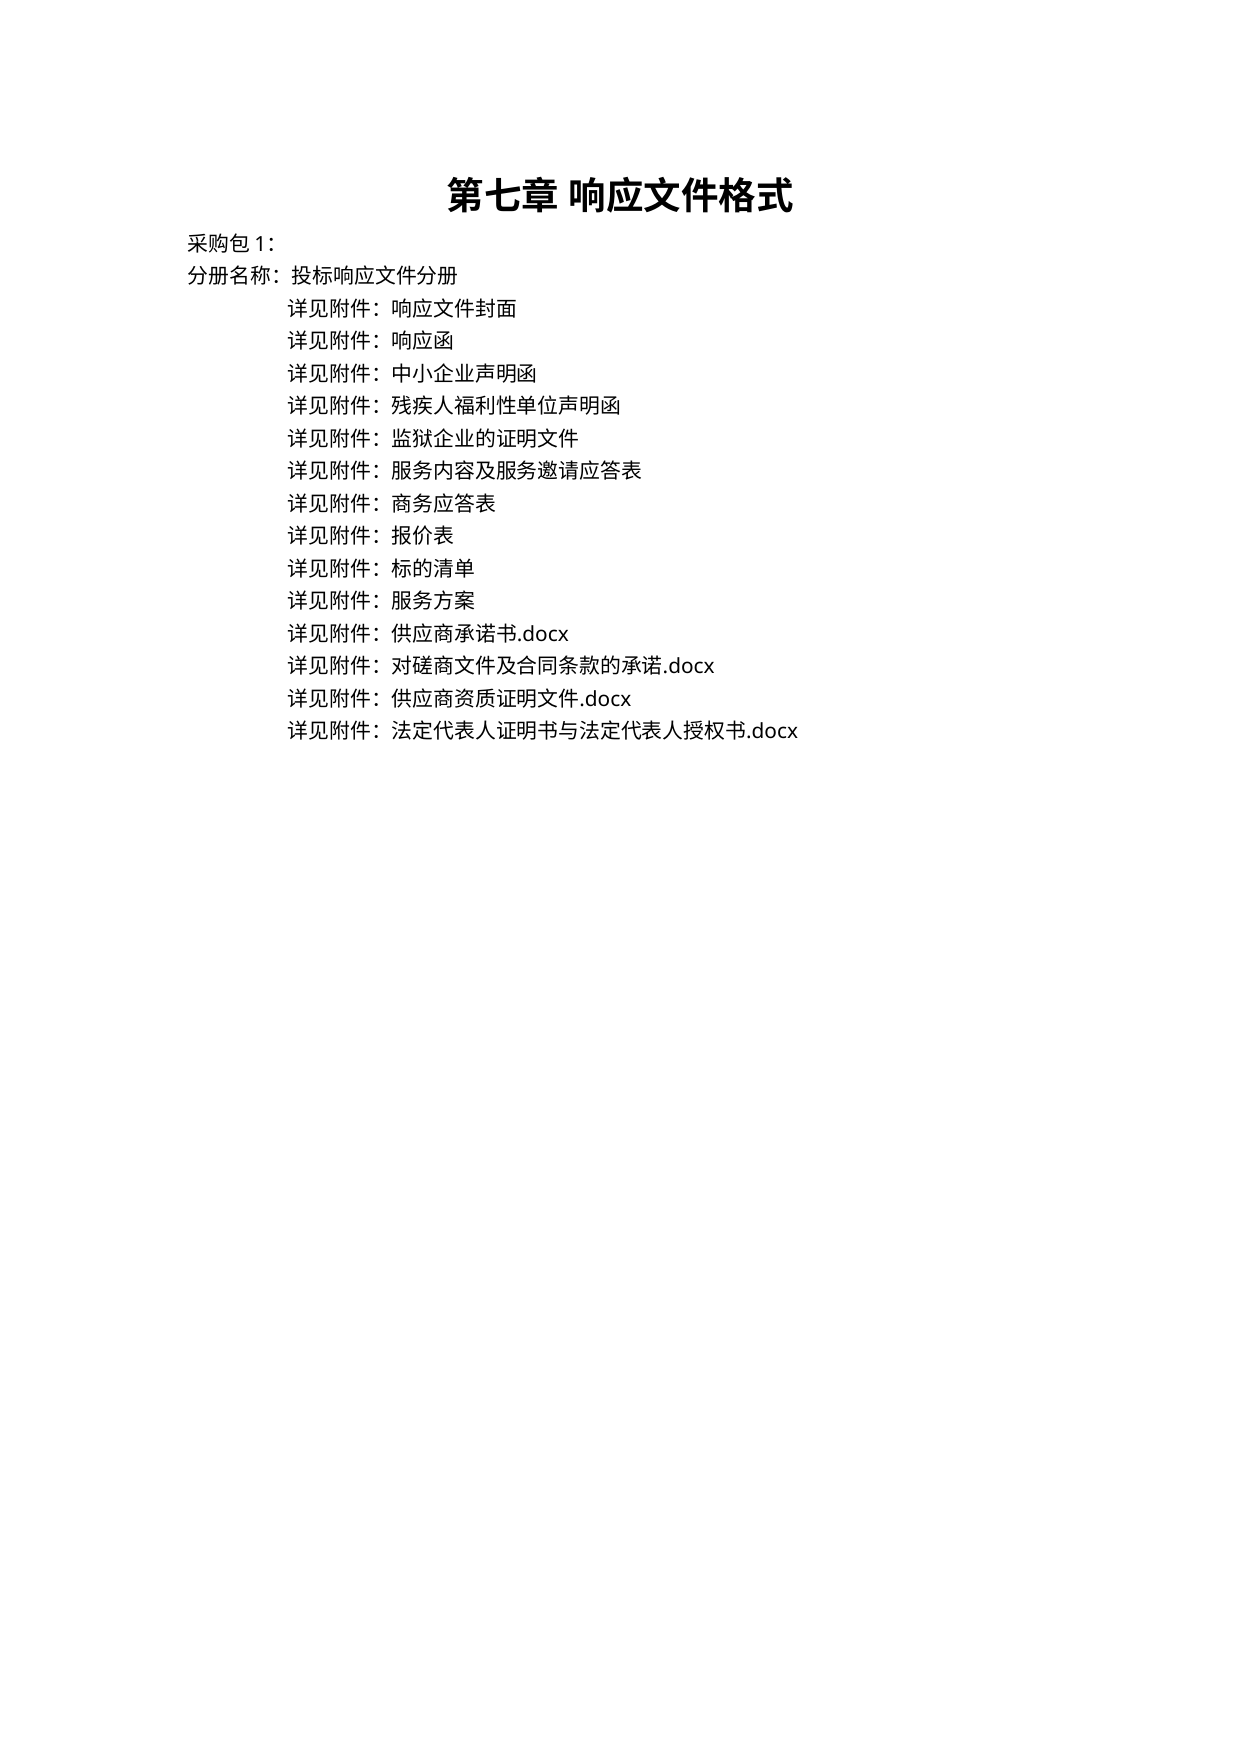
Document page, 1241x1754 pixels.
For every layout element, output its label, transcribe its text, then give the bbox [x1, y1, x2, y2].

text 详见附件：中小企业声明函 [187, 357, 1053, 389]
text 详见附件：响应文件封面 [187, 292, 1053, 324]
text 详见附件：法定代表人证明书与法定代表人授权书.docx [187, 714, 1053, 747]
text 详见附件：供应商承诺书.docx [187, 617, 1053, 649]
text 详见附件：供应商资质证明文件.docx [187, 682, 1053, 714]
text 详见附件：服务方案 [187, 584, 1053, 617]
text 详见附件：响应函 [187, 324, 1053, 357]
text 详见附件：对磋商文件及合同条款的承诺.docx [187, 649, 1053, 682]
text 详见附件：报价表 [187, 519, 1053, 552]
text 详见附件：监狱企业的证明文件 [187, 422, 1053, 454]
text 详见附件：商务应答表 [187, 487, 1053, 519]
text 详见附件：服务内容及服务邀请应答表 [187, 454, 1053, 487]
text 采购包1： [187, 227, 1053, 259]
text 详见附件：残疾人福利性单位声明函 [187, 389, 1053, 422]
text 分册名称：投标响应文件分册 [187, 259, 1053, 292]
text 详见附件：标的清单 [187, 552, 1053, 584]
text 第七章 响应文件格式 [187, 162, 1053, 227]
